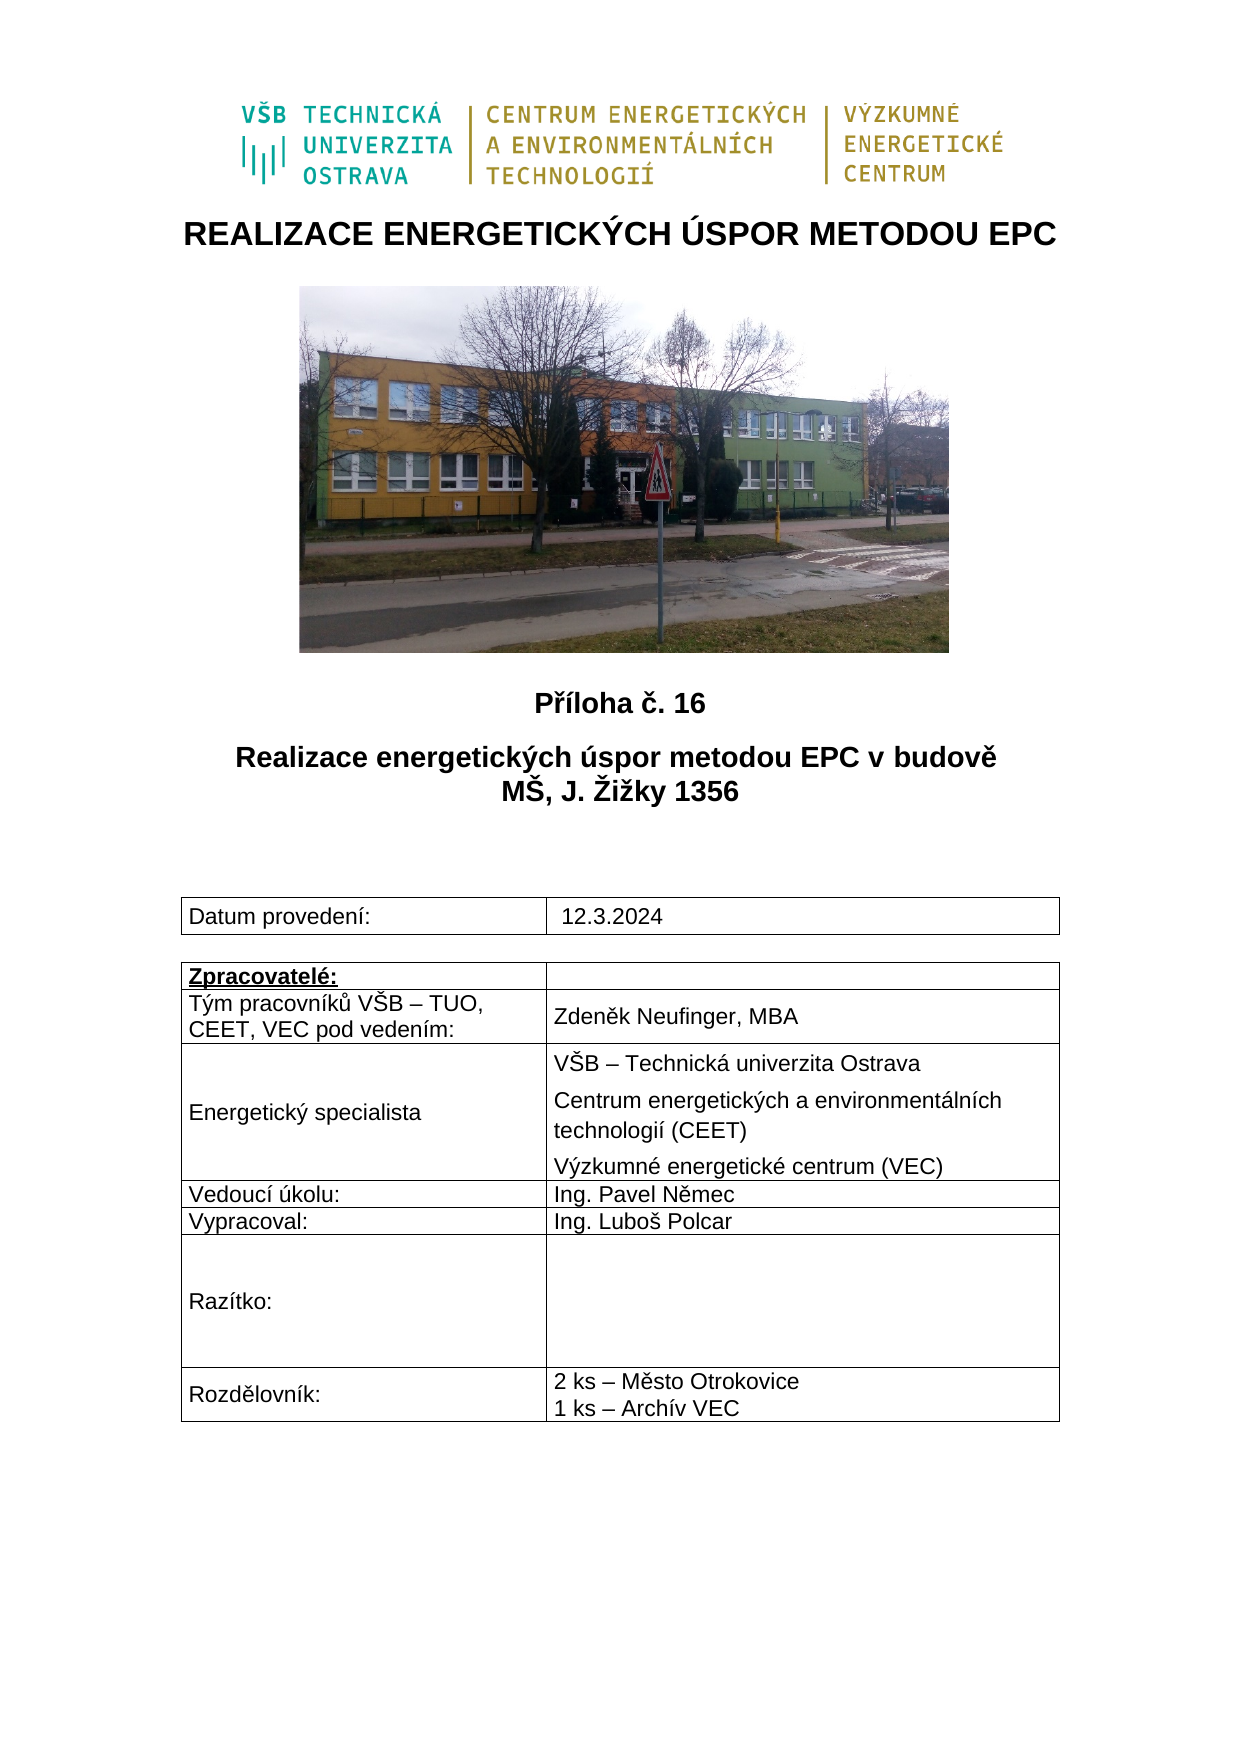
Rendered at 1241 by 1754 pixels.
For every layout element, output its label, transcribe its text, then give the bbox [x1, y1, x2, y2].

table_cell Vedoucí úkolu: [182, 1181, 546, 1207]
table_header Datum provedení: [182, 898, 546, 934]
picture [210, 73, 1031, 215]
picture [299, 286, 949, 653]
table_cell VŠB – Technická univerzita Ostrava Centrum energetických a environmentálních technologií (CEET) Výzkumné energetické centrum (VEC) [547, 1044, 1059, 1179]
table_cell Energetický specialista [182, 1044, 546, 1179]
table_header 12.3.2024 [547, 898, 1059, 934]
table_cell Vypracoval: [182, 1208, 546, 1234]
table_cell Tým pracovníků VŠB – TUO, CEET, VEC pod vedením: [182, 990, 546, 1043]
text Realizace energetických úspor metodou EPC [148, 214, 1093, 253]
table_header [547, 963, 1059, 989]
table_cell Rozdělovník: [182, 1368, 546, 1421]
table_cell 2 ks – Město Otrokovice 1 ks – Archív VEC [547, 1368, 1059, 1421]
table_cell Ing. Pavel Němec [547, 1181, 1059, 1207]
table_cell Razítko: [182, 1235, 546, 1367]
text Realizace energetických úspor metodou EPC v budově MŠ, J. Žižky 1356 [148, 740, 1093, 807]
table_cell Zdeněk Neufinger, MBA [547, 990, 1059, 1043]
text Příloha č. 16 [148, 686, 1093, 719]
table_header Zpracovatelé: [182, 963, 546, 989]
table_cell Ing. Luboš Polcar [547, 1208, 1059, 1234]
table_cell [547, 1235, 1059, 1367]
